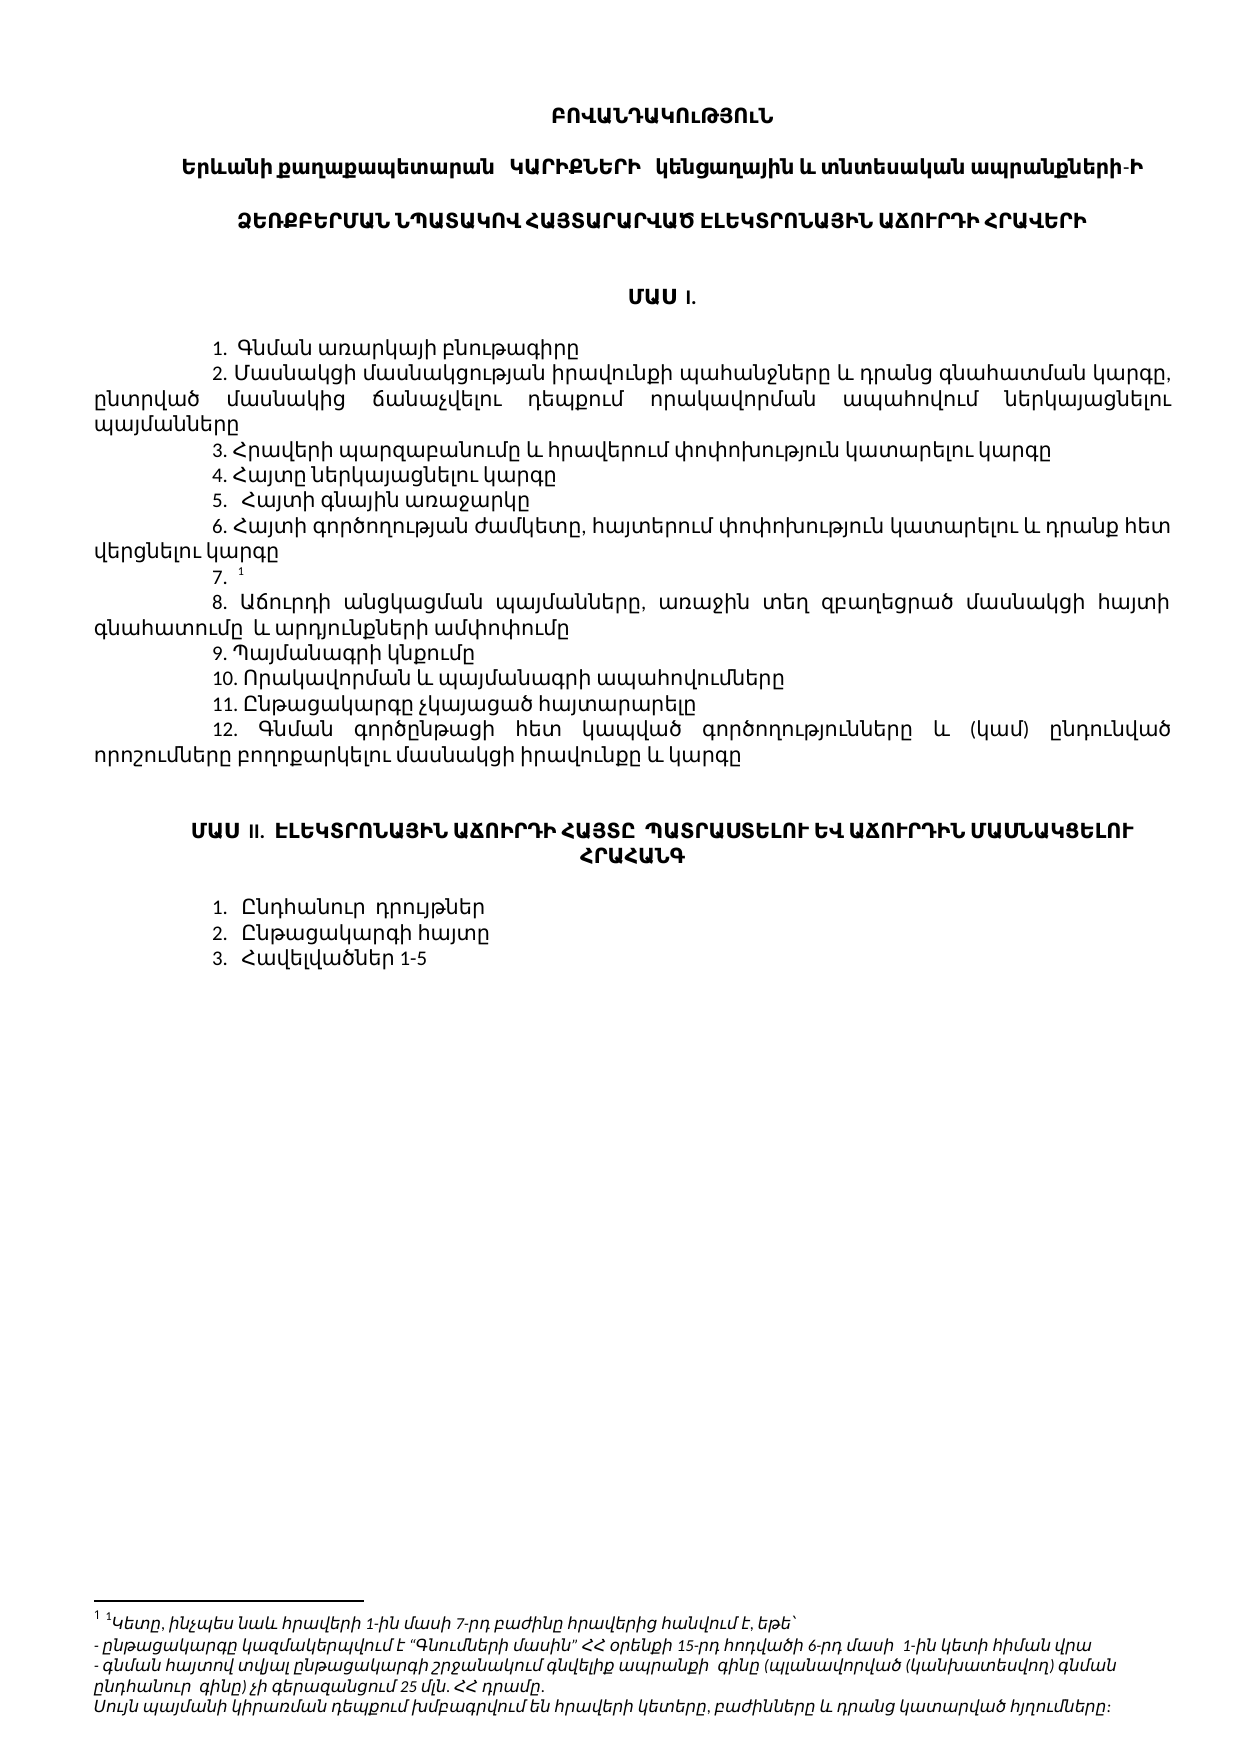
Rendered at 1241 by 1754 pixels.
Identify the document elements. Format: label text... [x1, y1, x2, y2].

text 7. 1 [94, 564, 1171, 589]
text Երևանի քաղաքապետարան ԿԱՐԻՔՆԵՐԻ կենցաղային և տնտեսական ապրանքների-Ի [94, 154, 1171, 179]
text 6. Հայտի գործողության ժամկետը, հայտերում փոփոխություն կատարելու և դրանք հետ վերցնելու կարգը [94, 513, 1171, 564]
text 10. Որակավորման և պայմանագրի ապահովումները [94, 666, 1171, 691]
text 3. Հավելվածներ 1-5 [94, 945, 1171, 971]
text 9. Պայմանագրի կնքումը [94, 640, 1171, 666]
text 1. Գնման առարկայի բնութագիրը [94, 335, 1171, 361]
text 2. Մասնակցի մասնակցության իրավունքի պահանջները և դրանց գնահատման կարգը, ընտրված մասնակից ճանաչվելու դեպքում որակավորման ապահովում ներկայացնելու պայմանները [94, 361, 1171, 437]
text ՁԵՌՔԲԵՐՄԱՆ ՆՊԱՏԱԿՈՎ ՀԱՅՏԱՐԱՐՎԱԾ ԷԼԵԿՏՐՈՆԱՅԻՆ ԱՃՈՒՐԴԻ ՀՐԱՎԵՐԻ [94, 208, 1171, 233]
text 8. Աճուրդի անցկացման պայմանները, առաջին տեղ զբաղեցրած մասնակցի հայտի գնահատումը և արդյունքների ամփոփումը [94, 589, 1171, 640]
text 12. Գնման գործընթացի հետ կապված գործողությունները և (կամ) ընդունված որոշումները բողոքարկելու մասնակցի իրավունքը և կարգը [94, 716, 1171, 767]
text 2. Ընթացակարգի հայտը [94, 920, 1171, 945]
text 3. Հրավերի պարզաբանումը և հրավերում փոփոխություն կատարելու կարգը [94, 437, 1171, 462]
text ԲՈՎԱՆԴԱԿՈւԹՅՈւՆ [94, 103, 1171, 128]
text 4. Հայտը ներկայացնելու կարգը [94, 462, 1171, 488]
text 1. Ընդհանուր դրույթներ [94, 894, 1171, 920]
text ՄԱՍ I. [94, 284, 1171, 310]
text ՄԱՍ II. ԷԼԵԿՏՐՈՆԱՅԻՆ ԱՃՈԻՐԴԻ ՀԱՅՏԸ ՊԱՏՐԱՍՏԵԼՈՒ ԵՎ ԱՃՈՒՐԴԻՆ ՄԱՍՆԱԿՑԵԼՈՒ ՀՐԱՀԱՆԳ [94, 818, 1171, 869]
text 5. Հայտի գնային առաջարկը [94, 488, 1171, 513]
text 11. Ընթացակարգը չկայացած հայտարարելը [94, 691, 1171, 716]
